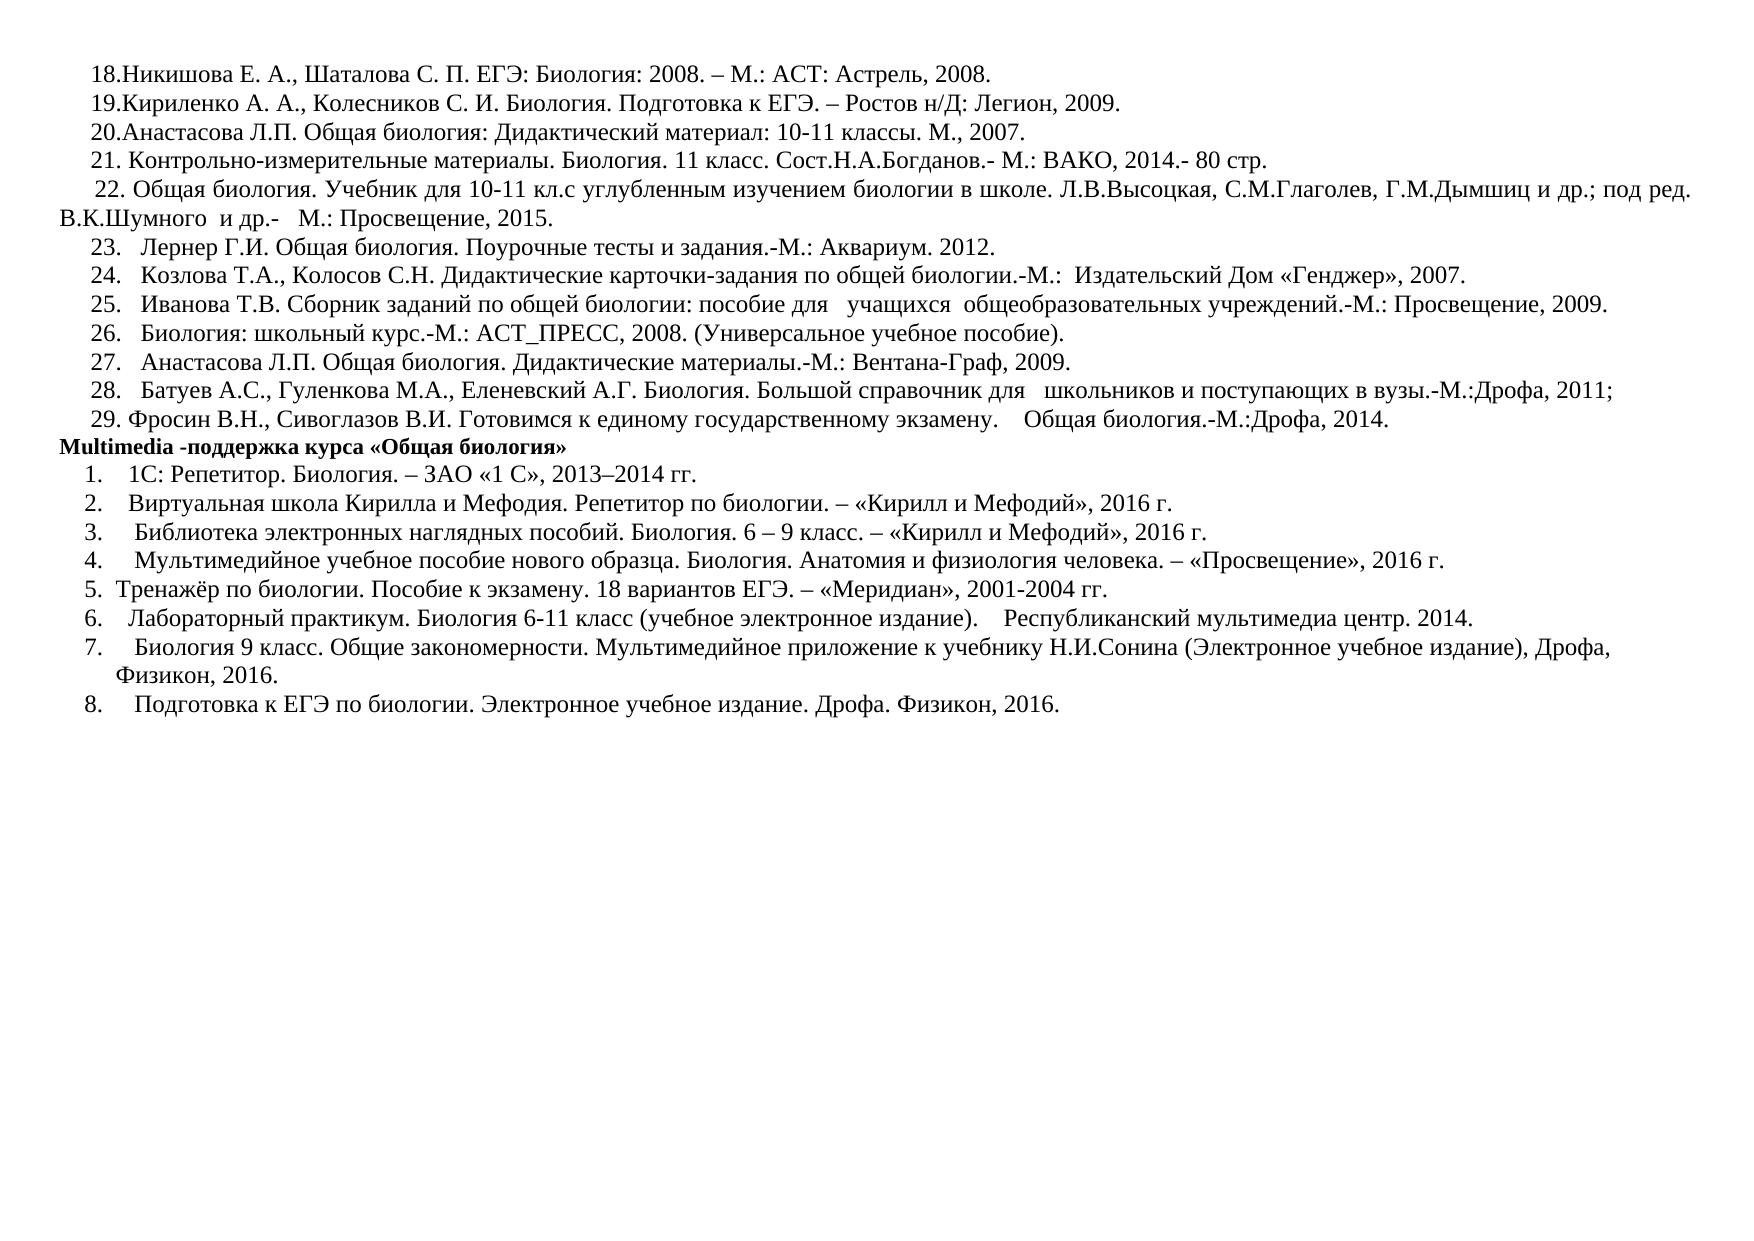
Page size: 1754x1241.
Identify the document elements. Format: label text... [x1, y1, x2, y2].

text 4. Мультимедийное учебное пособие нового образца. Биология. Анатомия и физиология человека. – «Просвещение», 2016 г. [59, 545, 1695, 574]
text 18.Никишова Е. А., Шаталова С. П. ЕГЭ: Биология: 2008. – М.: АСТ: Астрель, 2008. [59, 59, 1695, 88]
text 20.Анастасова Л.П. Общая биология: Дидактический материал: 10-11 классы. М., 2007. [59, 117, 1695, 145]
text 19.Кириленко А. А., Колесников С. И. Биология. Подготовка к ЕГЭ. – Ростов н/Д: Легион, 2009. [59, 88, 1695, 117]
text 8. Подготовка к ЕГЭ по биологии. Электронное учебное издание. Дрофа. Физикон, 2016. [59, 689, 1695, 718]
text Multimedia -поддержка курса «Общая биология» [59, 433, 1695, 459]
text 1. 1С: Репетитор. Биология. – ЗАО «1 С», 2013–2014 гг. [59, 459, 1695, 488]
text 28. Батуев А.С., Гуленкова М.А., Еленевский А.Г. Биология. Большой справочник для школьников и поступающих в вузы.-М.:Дрофа, 2011; [59, 375, 1695, 404]
text 24. Козлова Т.А., Колосов С.Н. Дидактические карточки-задания по общей биологии.-М.: Издательский Дом «Генджер», 2007. [59, 260, 1695, 289]
text 2. Виртуальная школа Кирилла и Мефодия. Репетитор по биологии. – «Кирилл и Мефодий», 2016 г. [59, 488, 1695, 517]
text 21. Контрольно-измерительные материалы. Биология. 11 класс. Сост.Н.А.Богданов.- М.: ВАКО, 2014.- 80 стр. [59, 145, 1695, 174]
text 29. Фросин В.Н., Сивоглазов В.И. Готовимся к единому государственному экзамену. Общая биология.-М.:Дрофа, 2014. [59, 404, 1695, 433]
text 22. Общая биология. Учебник для 10-11 кл.с углубленным изучением биологии в школе. Л.В.Высоцкая, С.М.Глаголев, Г.М.Дымшиц и др.; под ред. В.К.Шумного и др.- М.: Просвещение, 2015. [59, 174, 1695, 232]
text 27. Анастасова Л.П. Общая биология. Дидактические материалы.-М.: Вентана-Граф, 2009. [59, 347, 1695, 375]
text 23. Лернер Г.И. Общая биология. Поурочные тесты и задания.-М.: Аквариум. 2012. [59, 232, 1695, 260]
text 5. Тренажёр по биологии. Пособие к экзамену. 18 вариантов ЕГЭ. – «Меридиан», 2001-2004 гг. [59, 574, 1695, 603]
text 26. Биология: школьный курс.-М.: АСТ_ПРЕСС, 2008. (Универсальное учебное пособие). [59, 318, 1695, 347]
text 6. Лабораторный практикум. Биология 6-11 класс (учебное электронное издание). Республиканский мультимедиа центр. 2014. [59, 603, 1695, 632]
text 25. Иванова Т.В. Сборник заданий по общей биологии: пособие для учащихся общеобразовательных учреждений.-М.: Просвещение, 2009. [59, 289, 1695, 318]
text 3. Библиотека электронных наглядных пособий. Биология. 6 – 9 класс. – «Кирилл и Мефодий», 2016 г. [59, 517, 1695, 545]
text 7. Биология 9 класс. Общие закономерности. Мультимедийное приложение к учебнику Н.И.Сонина (Электронное учебное издание), Дрофа, Физикон, 2016. [59, 632, 1695, 689]
